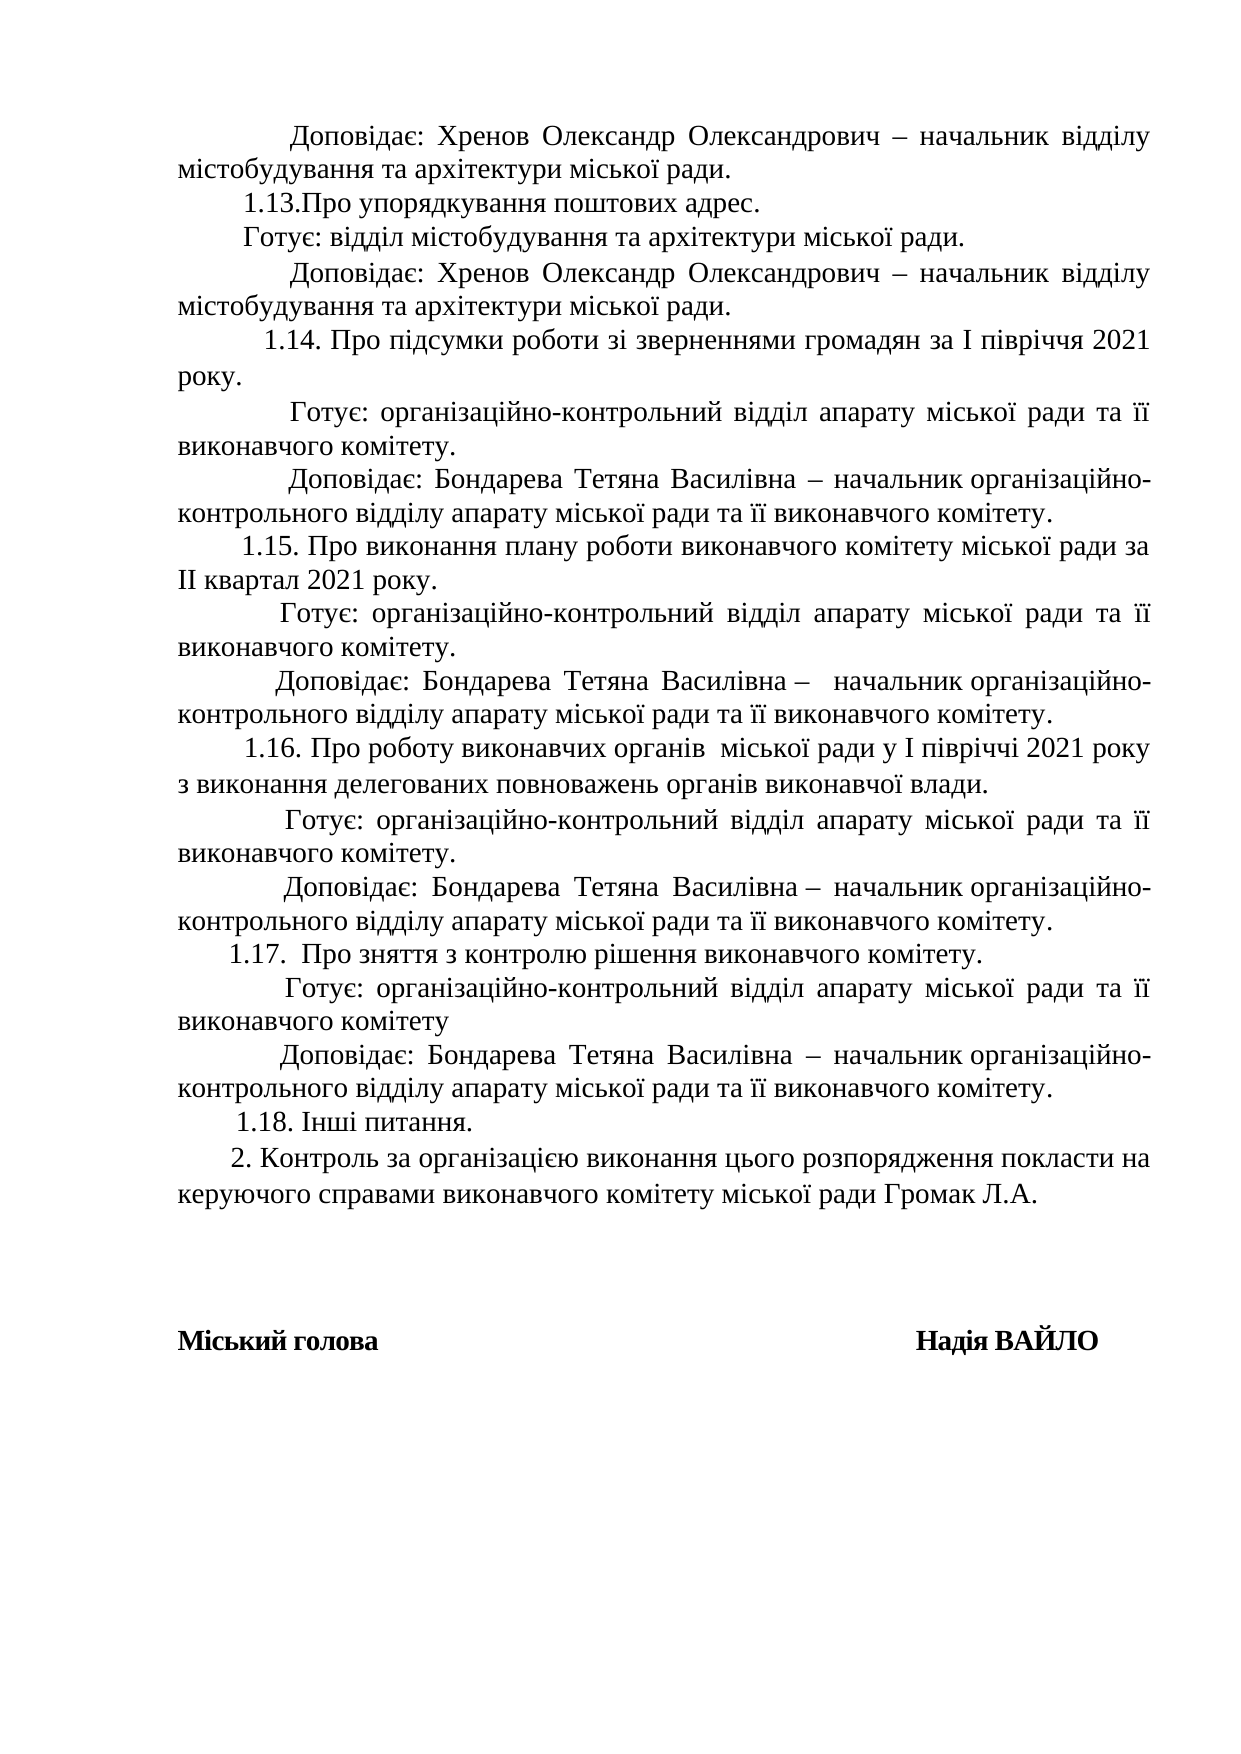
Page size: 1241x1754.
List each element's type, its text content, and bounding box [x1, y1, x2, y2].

text Готує: організаційно-контрольний відділ апарату міської ради та її виконавчого комітету. [177, 802, 1152, 869]
text 1.15. Про виконання плану роботи виконавчого комітету міської ради за II квартал 2021 року. [177, 528, 1152, 596]
text 2. Контроль за організацією виконання цього розпорядження покласти на керуючого справами виконавчого комітету міської ради Громак Л.А. [177, 1140, 1152, 1210]
text 1.17. Про зняття з контролю рішення виконавчого комітету. [177, 936, 1152, 970]
text 1.16. Про роботу виконавчих органів міської ради у І півріччі 2021 року з виконання делегованих повноважень органів виконавчої влади. [177, 730, 1152, 799]
text Міський голова Надія ВАЙЛО [177, 1323, 1152, 1356]
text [177, 219, 1152, 252]
text Готує: організаційно-контрольний відділ апарату міської ради та її виконавчого комітету. [177, 394, 1152, 461]
text Готує: організаційно-контрольний відділ апарату міської ради та її виконавчого комітету [177, 970, 1152, 1037]
text 1.18. Інші питання. [177, 1104, 1152, 1137]
text 1.14. Про підсумки роботи зі зверненнями громадян за І півріччя 2021 року. [177, 322, 1152, 392]
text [177, 118, 1152, 185]
text Доповідає: Бондарева Тетяна Василівна – начальник організаційно-контрольного відділу апарату міської ради та її виконавчого комітету. [177, 461, 1152, 528]
text Готує: організаційно-контрольний відділ апарату міської ради та її виконавчого комітету. [177, 596, 1152, 663]
text Доповідає: Бондарева Тетяна Василівна – начальник організаційно-контрольного відділу апарату міської ради та її виконавчого комітету. [177, 869, 1152, 936]
text Доповідає: Бондарева Тетяна Василівна – начальник організаційно-контрольного відділу апарату міської ради та її виконавчого комітету. [177, 663, 1152, 730]
text Доповідає: Бондарева Тетяна Василівна – начальник організаційно-контрольного відділу апарату міської ради та її виконавчого комітету. [177, 1037, 1152, 1104]
text 1.13.Про упорядкування поштових адрес. [177, 185, 1152, 219]
text Доповідає: Хренов Олександр Олександрович – начальник відділу містобудування та архітектури міської ради. [177, 255, 1152, 322]
